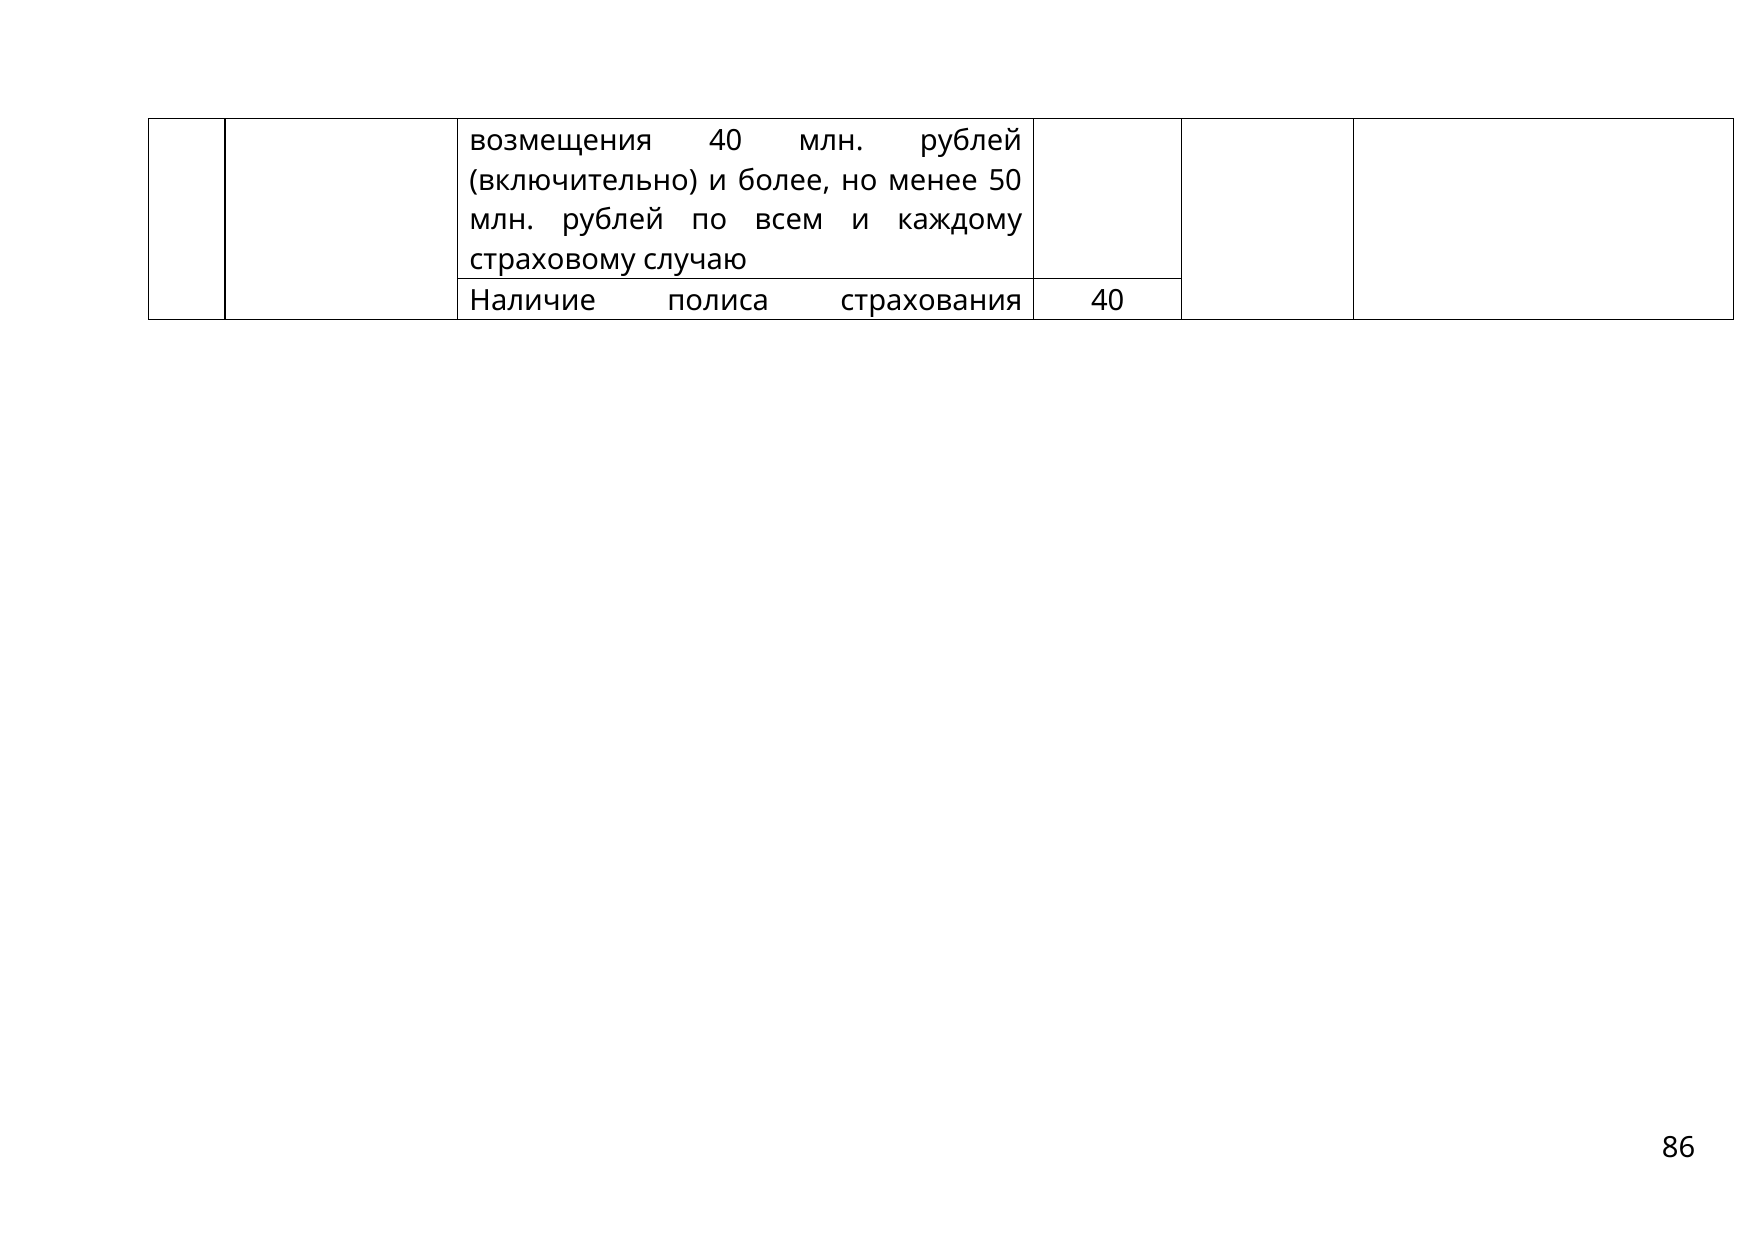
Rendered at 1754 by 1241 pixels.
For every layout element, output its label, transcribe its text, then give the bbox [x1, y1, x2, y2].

table_cell 60 [1034, 119, 1181, 278]
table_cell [458, 119, 1033, 278]
table_cell Наличие полиса страхования профессиональной ответственности при осуществлении аудиторской деятельности с суммой страхового возмещения 30 млн. рублей (включительно) и более, но менее 40 млн. рублей по всем и каждому страховому случаю [458, 279, 1033, 319]
table_cell 40 [1034, 279, 1181, 319]
